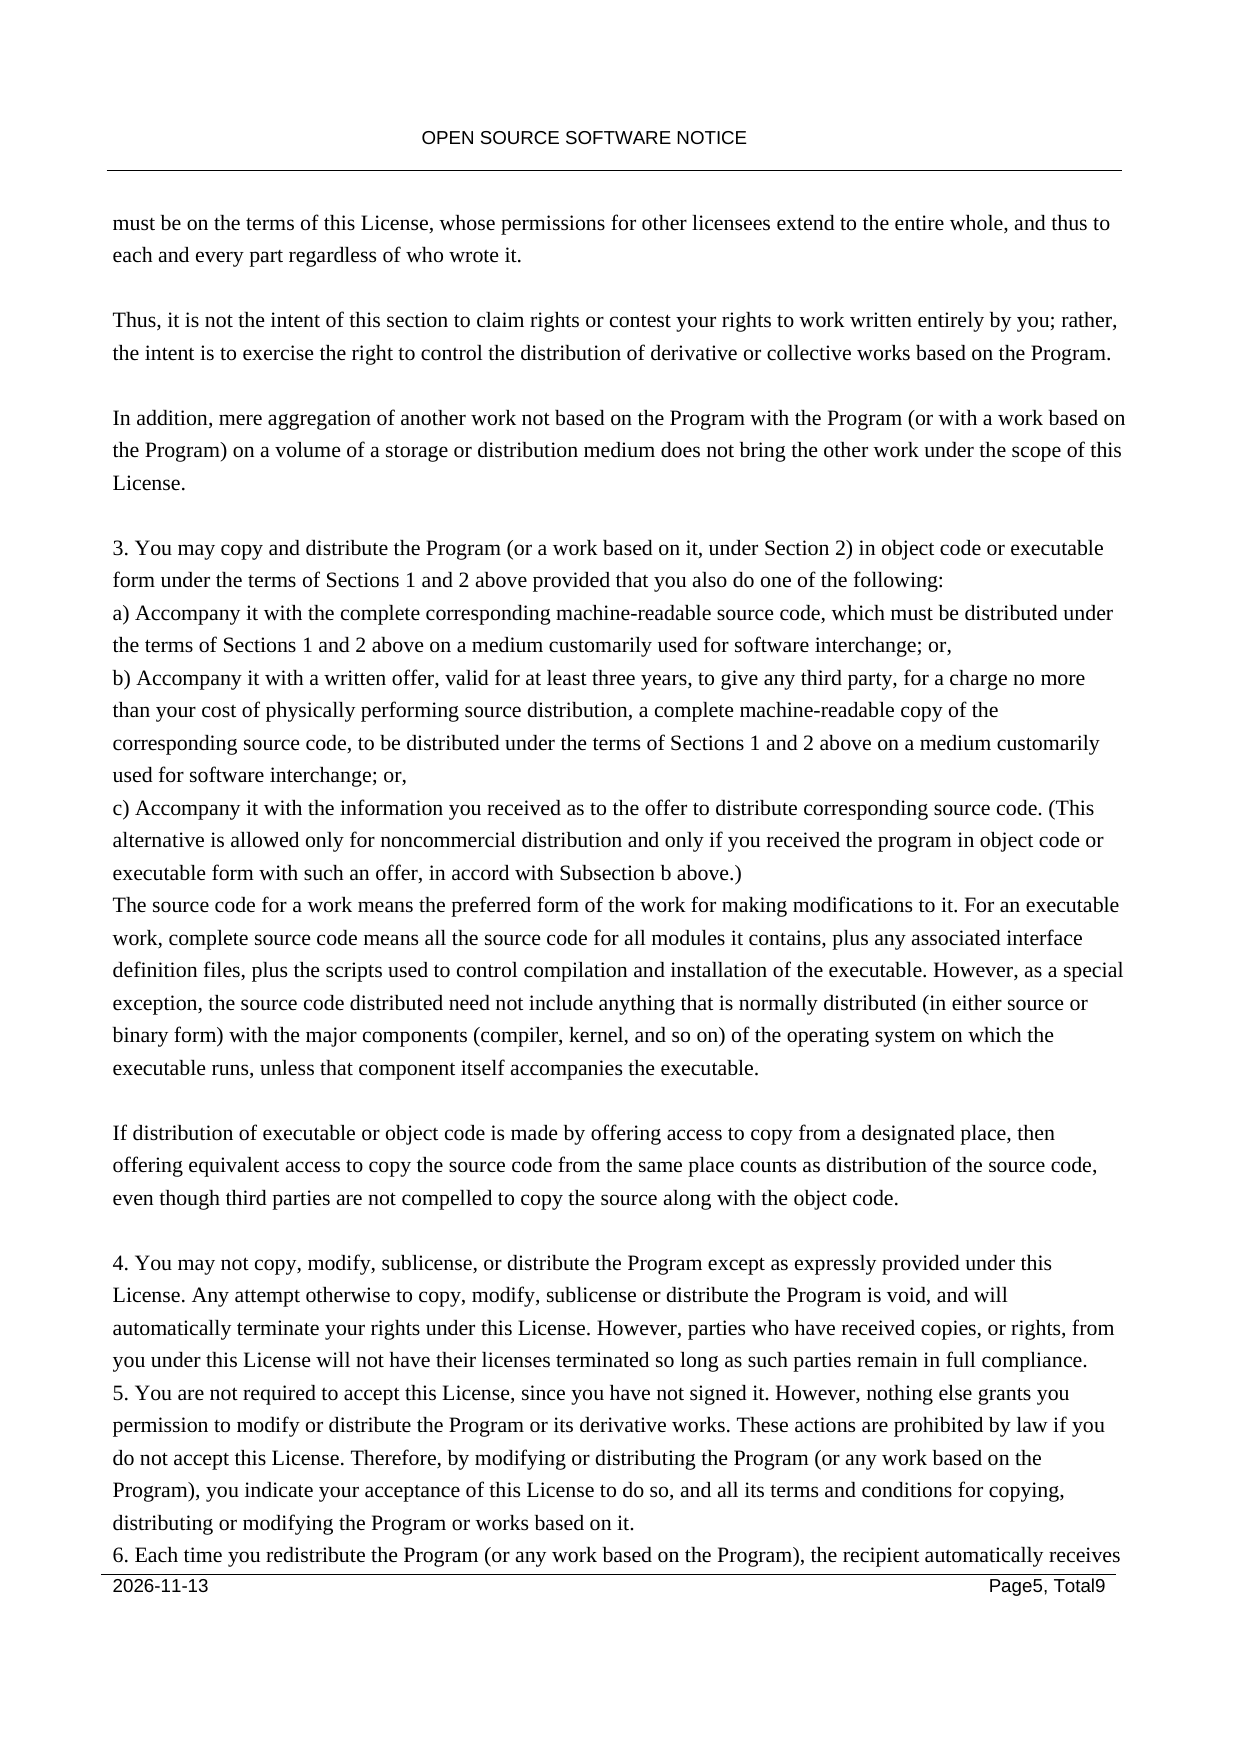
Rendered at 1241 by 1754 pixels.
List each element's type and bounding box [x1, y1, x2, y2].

text [112, 206, 1128, 1571]
